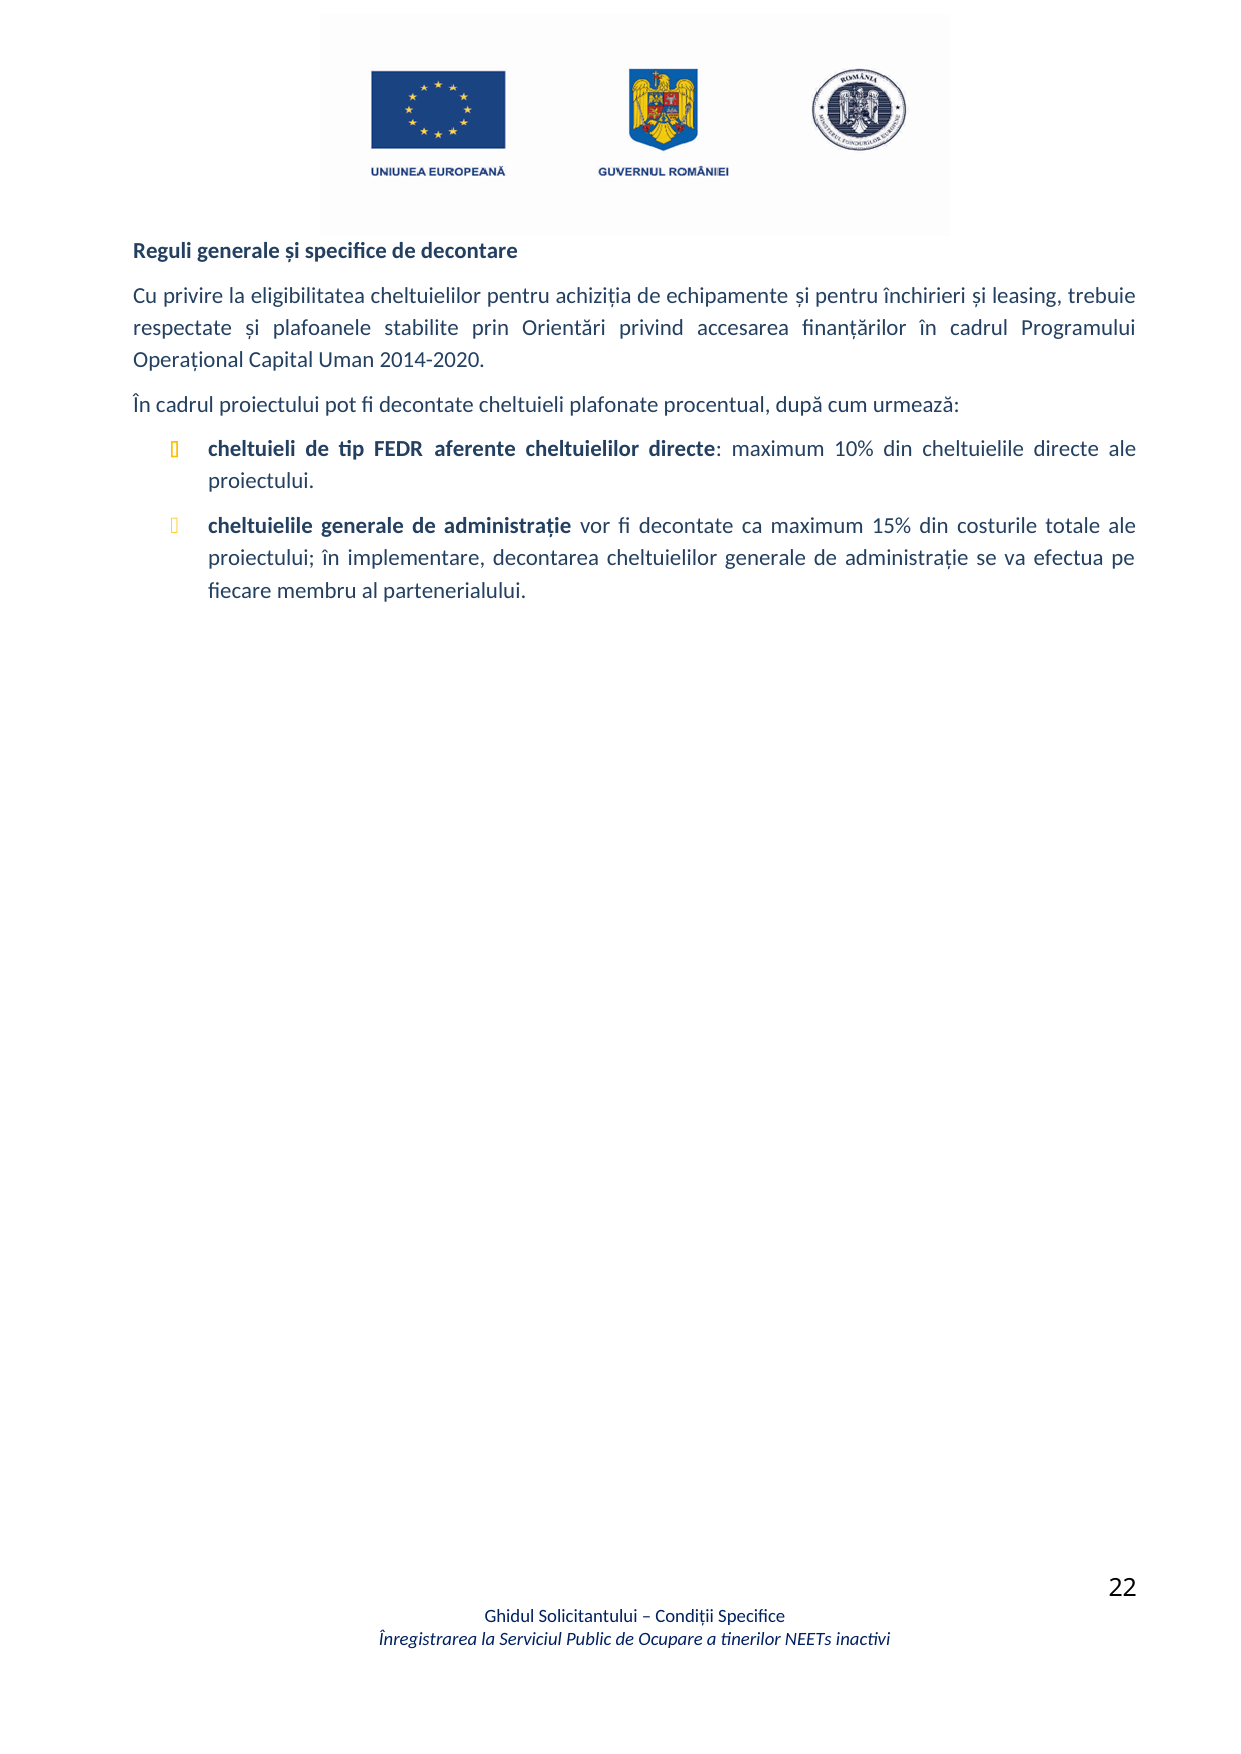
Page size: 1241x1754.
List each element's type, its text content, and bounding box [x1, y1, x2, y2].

picture [319, 14, 951, 236]
text Reguli generale și specifice de decontare [133, 236, 1137, 264]
list cheltuielile generale de administrație vor fi decontate ca maximum 15% din costurile totale ale proiectului; în implementare, decontarea cheltuielilor generale de administrație se va efectua pe fiecare membru al partenerialului. [170, 511, 1137, 604]
text În cadrul proiectului pot fi decontate cheltuieli plafonate procentual, după cum urmează: [133, 390, 1137, 418]
text Cu privire la eligibilitatea cheltuielilor pentru achiziția de echipamente și pentru închirieri și leasing, trebuie respectate și plafoanele stabilite prin Orientări privind accesarea finanțărilor în cadrul Programului Operațional Capital Uman 2014-2020. [133, 281, 1137, 373]
list cheltuieli de tip FEDR aferente cheltuielilor directe: maximum 10% din cheltuielile directe ale proiectului. [170, 434, 1137, 495]
